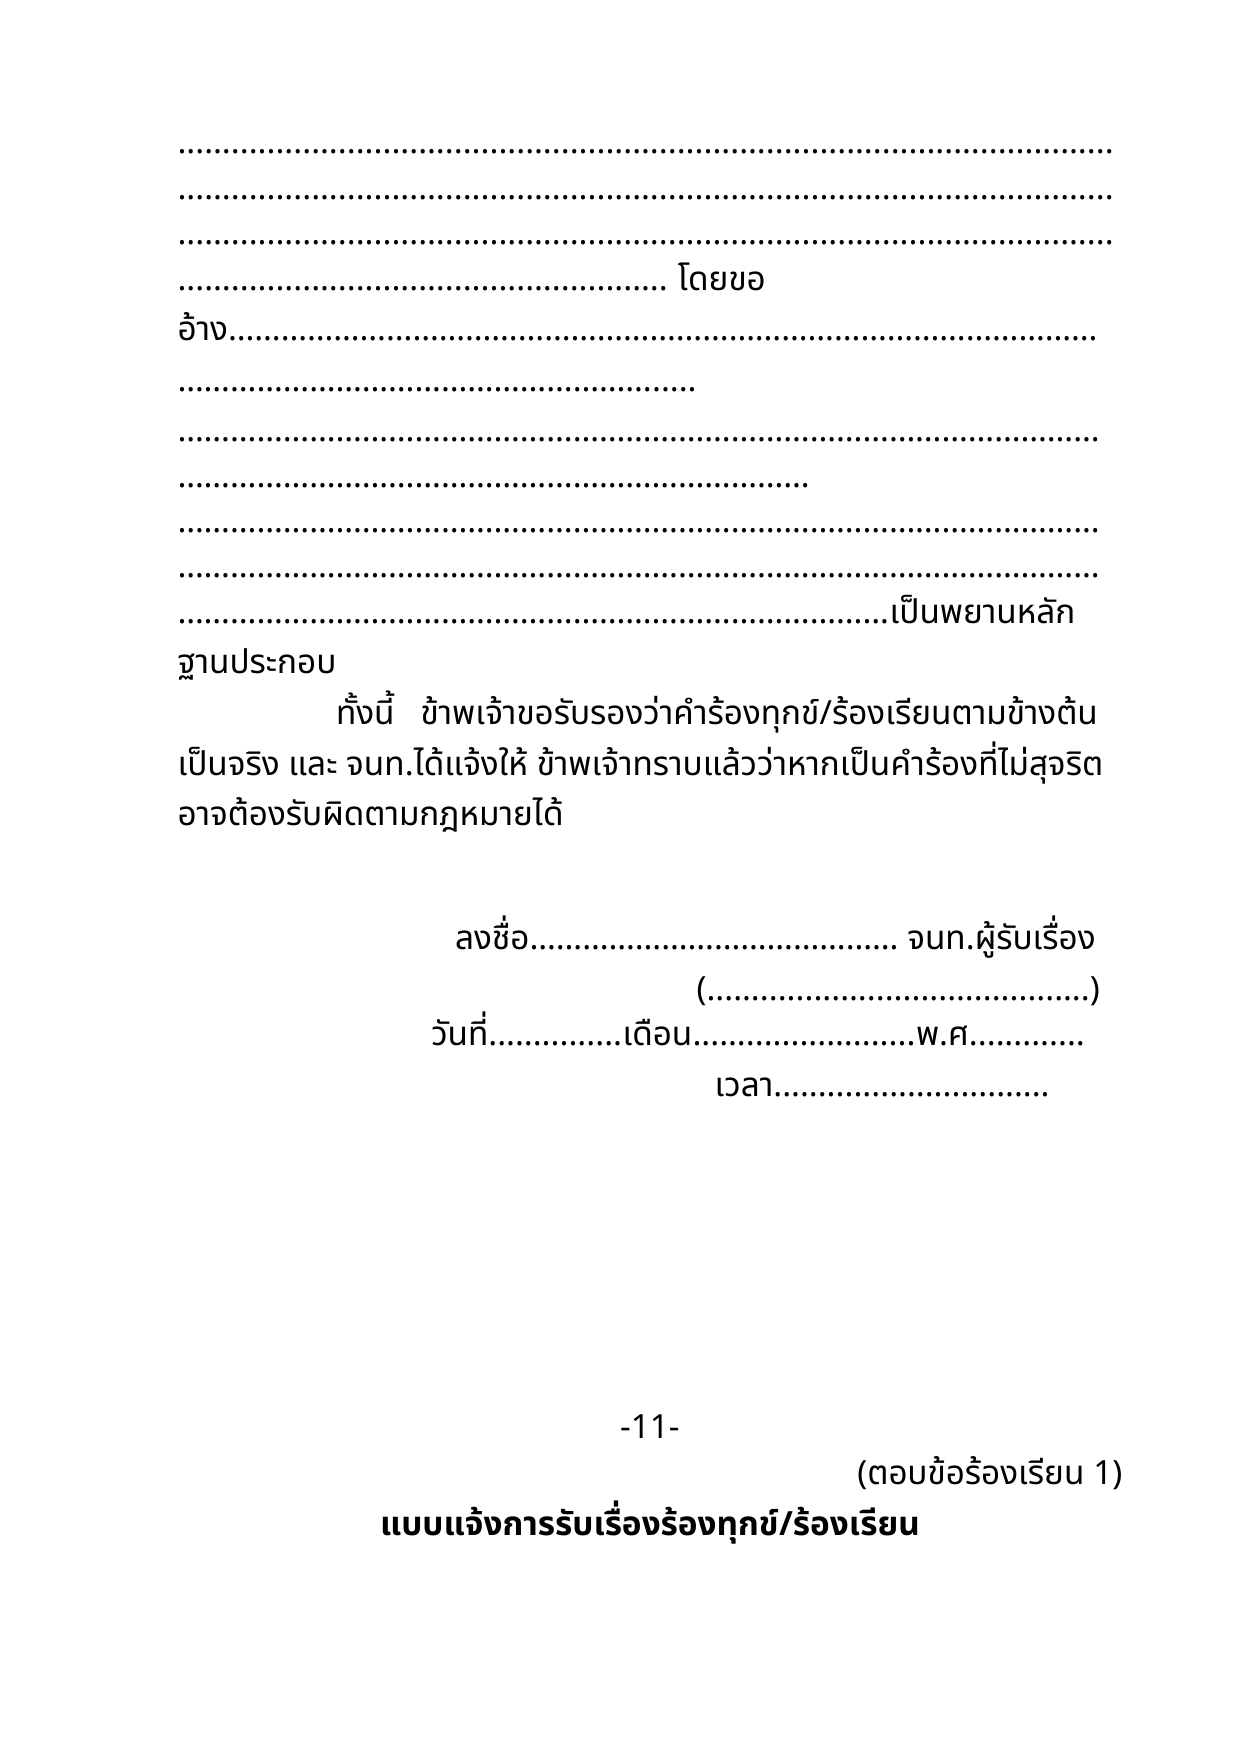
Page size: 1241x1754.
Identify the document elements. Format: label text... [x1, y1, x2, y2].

text …………………………………………………………………………………………………………………………………………………………… [177, 406, 1122, 497]
text -11- [177, 1403, 1122, 1449]
text ทั้งนี้ ข้าพเจ้าขอรับรองว่าคำร้องทุกข์/ร้องเรียนตามข้างต้นเป็นจริง และ จนท.ได้แจ้งให้ ข้าพเจ้าทราบแล้วว่าหากเป็นคำร้องที่ไม่สุจริตอาจต้องรับผิดตามกฎหมายได้ [177, 689, 1122, 840]
text แบบแจ้งการรับเรื่องร้องทุกข์/ร้องเรียน [177, 1499, 1122, 1550]
text ลงชื่อ…………………………………… จนท.ผู้รับเรื่อง [177, 914, 1122, 964]
text …………………………………………………………………………………………………………………………………………………………………………………………………………………………………………………………………เป็นพยานหลักฐานประกอบ [177, 497, 1122, 689]
text เวลา............................... [177, 1061, 1122, 1111]
text วันที่...............เดือน.........................พ.ศ............. [177, 1010, 1122, 1061]
text (...........................................) [177, 964, 1122, 1010]
text (ตอบข้อร้องเรียน 1) [177, 1449, 1122, 1499]
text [177, 118, 1122, 406]
